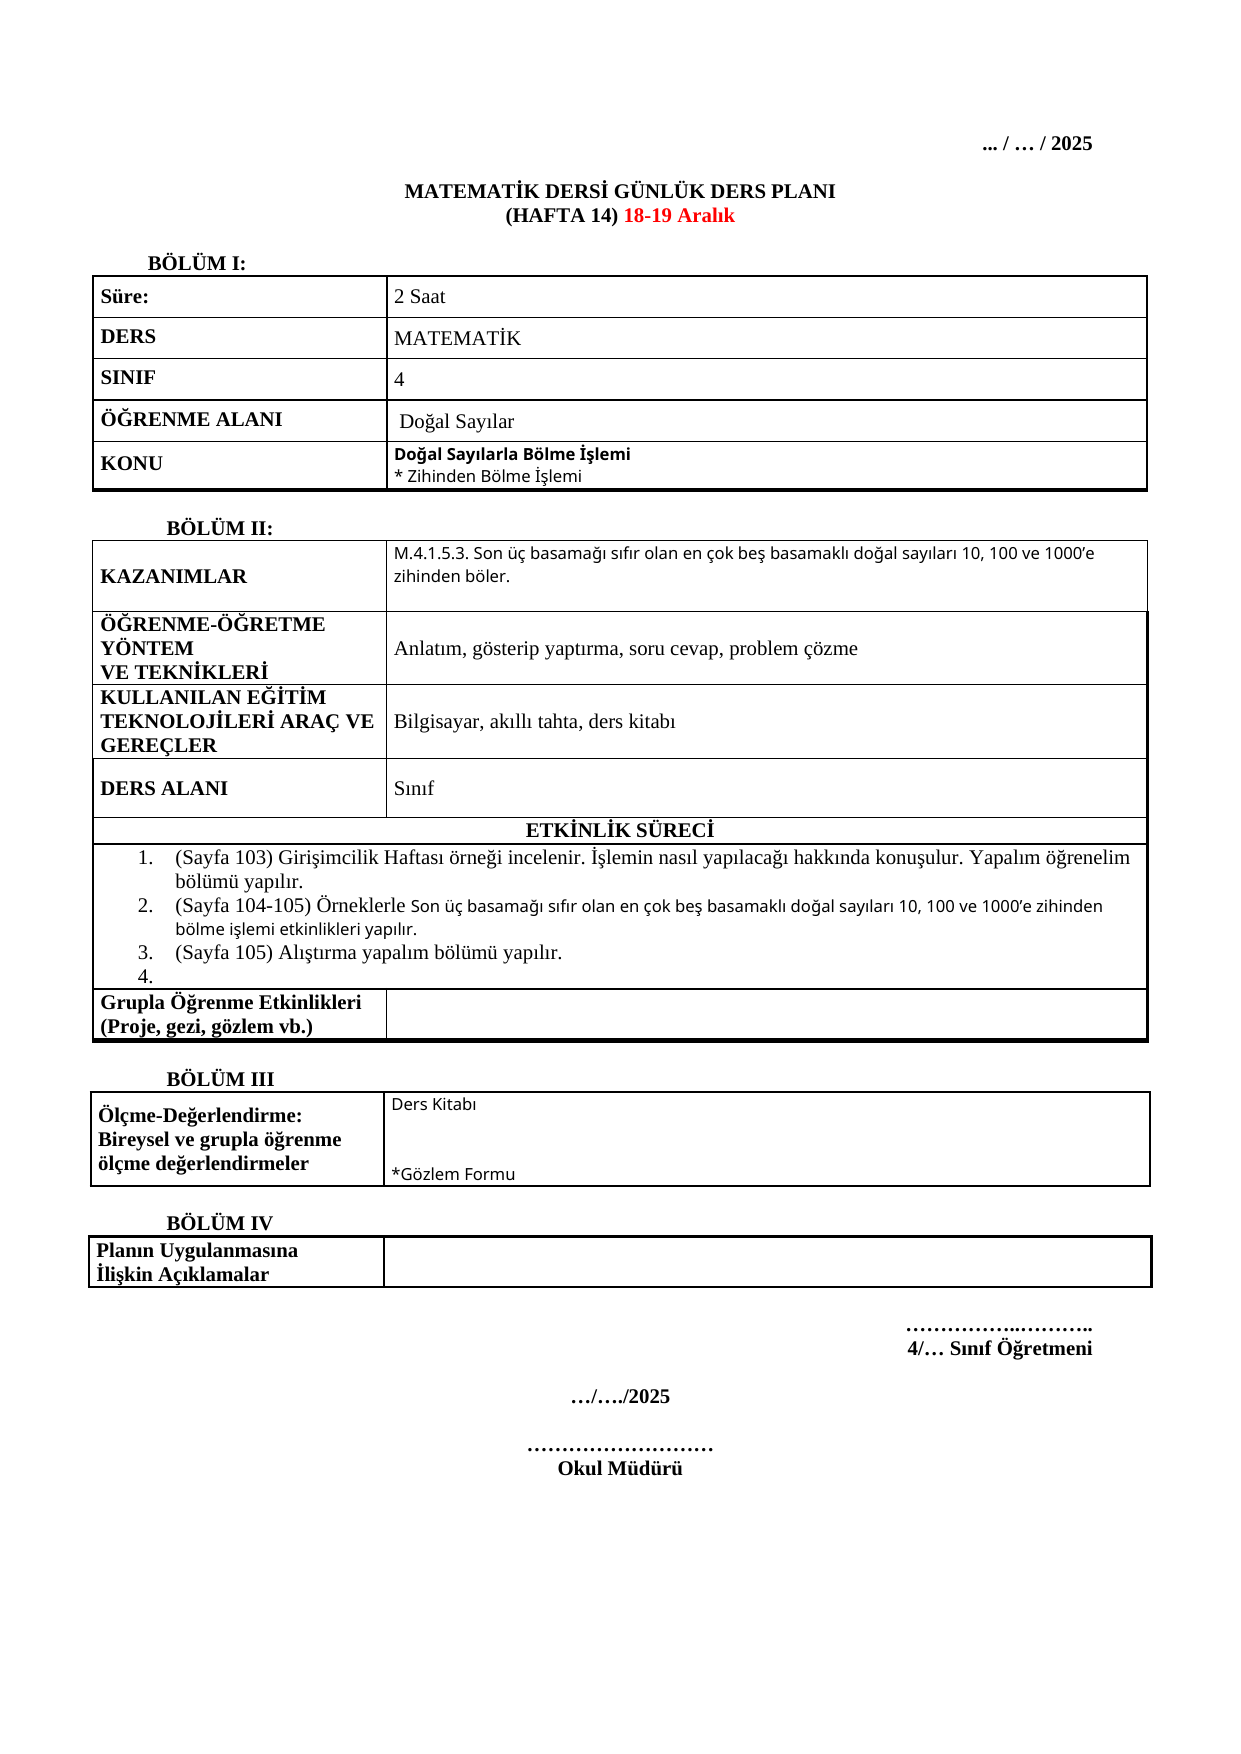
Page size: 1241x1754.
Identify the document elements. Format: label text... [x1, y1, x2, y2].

table_header 2 Saat [388, 277, 1146, 317]
table_cell 4 [388, 359, 1146, 399]
table_cell SINIF [94, 359, 386, 399]
table_cell KONU [94, 442, 386, 488]
table_header KAZANIMLAR [93, 541, 386, 611]
table_cell ÖĞRENME-ÖĞRETME YÖNTEM VE TEKNİKLERİ [93, 612, 386, 684]
text BÖLÜM II: [148, 516, 1092, 540]
table_header [385, 1238, 1150, 1286]
table_cell Bilgisayar, akıllı tahta, ders kitabı [387, 685, 1146, 757]
table_cell Anlatım, gösterip yaptırma, soru cevap, problem çözme [387, 612, 1146, 684]
text …/…./2025 [148, 1384, 1092, 1408]
text MATEMATİK DERSİ GÜNLÜK DERS PLANI [148, 179, 1092, 203]
table_cell Doğal Sayılar [388, 401, 1146, 441]
table_cell MATEMATİK [388, 318, 1146, 358]
subtitle BÖLÜM IV [148, 1211, 1092, 1235]
table_header Ölçme-Değerlendirme: Bireysel ve grupla öğrenme ölçme değerlendirmeler [92, 1093, 383, 1185]
text ... / … / 2025 [148, 131, 1092, 155]
subtitle BÖLÜM III [148, 1067, 1092, 1091]
table_header Süre: [94, 277, 386, 317]
table_header Planın Uygulanmasına İlişkin Açıklamalar [90, 1238, 383, 1286]
table_cell Grupla Öğrenme Etkinlikleri (Proje, gezi, gözlem vb.) [94, 990, 386, 1038]
text 4/… Sınıf Öğretmeni [148, 1336, 1092, 1360]
table_cell ÖĞRENME ALANI [94, 401, 386, 441]
table_cell Doğal Sayılarla Bölme İşlemi * Zihinden Bölme İşlemi [388, 442, 1146, 488]
table_cell [387, 990, 1146, 1038]
table_cell DERS ALANI [94, 759, 386, 817]
table_cell (Sayfa 103) Girişimcilik Haftası örneği incelenir. İşlemin nasıl yapılacağı hakkında konuşulur. Yapalım öğrenelim bölümü yapılır. (Sayfa 104-105) Örneklerle Son üç basamağı sıfır olan en çok beş basamaklı doğal sayıları 10, 100 ve 1000’e zihinden bölme işlemi etkinlikleri yapılır. (Sayfa 105) Alıştırma yapalım bölümü yapılır. [94, 845, 1146, 988]
text Okul Müdürü [148, 1456, 1092, 1480]
table_header M.4.1.5.3. Son üç basamağı sıfır olan en çok beş basamaklı doğal sayıları 10, 100 ve 1000’e zihinden böler. [387, 541, 1147, 611]
table_header Ders Kitabı *Gözlem Formu [385, 1093, 1149, 1185]
text ……………..……….. [148, 1312, 1092, 1336]
text BÖLÜM I: [148, 251, 1092, 275]
table_cell DERS [94, 318, 386, 358]
table_cell Sınıf [387, 759, 1146, 817]
table_cell KULLANILAN EĞİTİM TEKNOLOJİLERİ ARAÇ VE GEREÇLER [93, 685, 386, 757]
text ……………………… [148, 1432, 1092, 1456]
text (HAFTA 14) 18-19 Aralık [148, 203, 1092, 227]
table_cell ETKİNLİK SÜRECİ [94, 818, 1146, 842]
